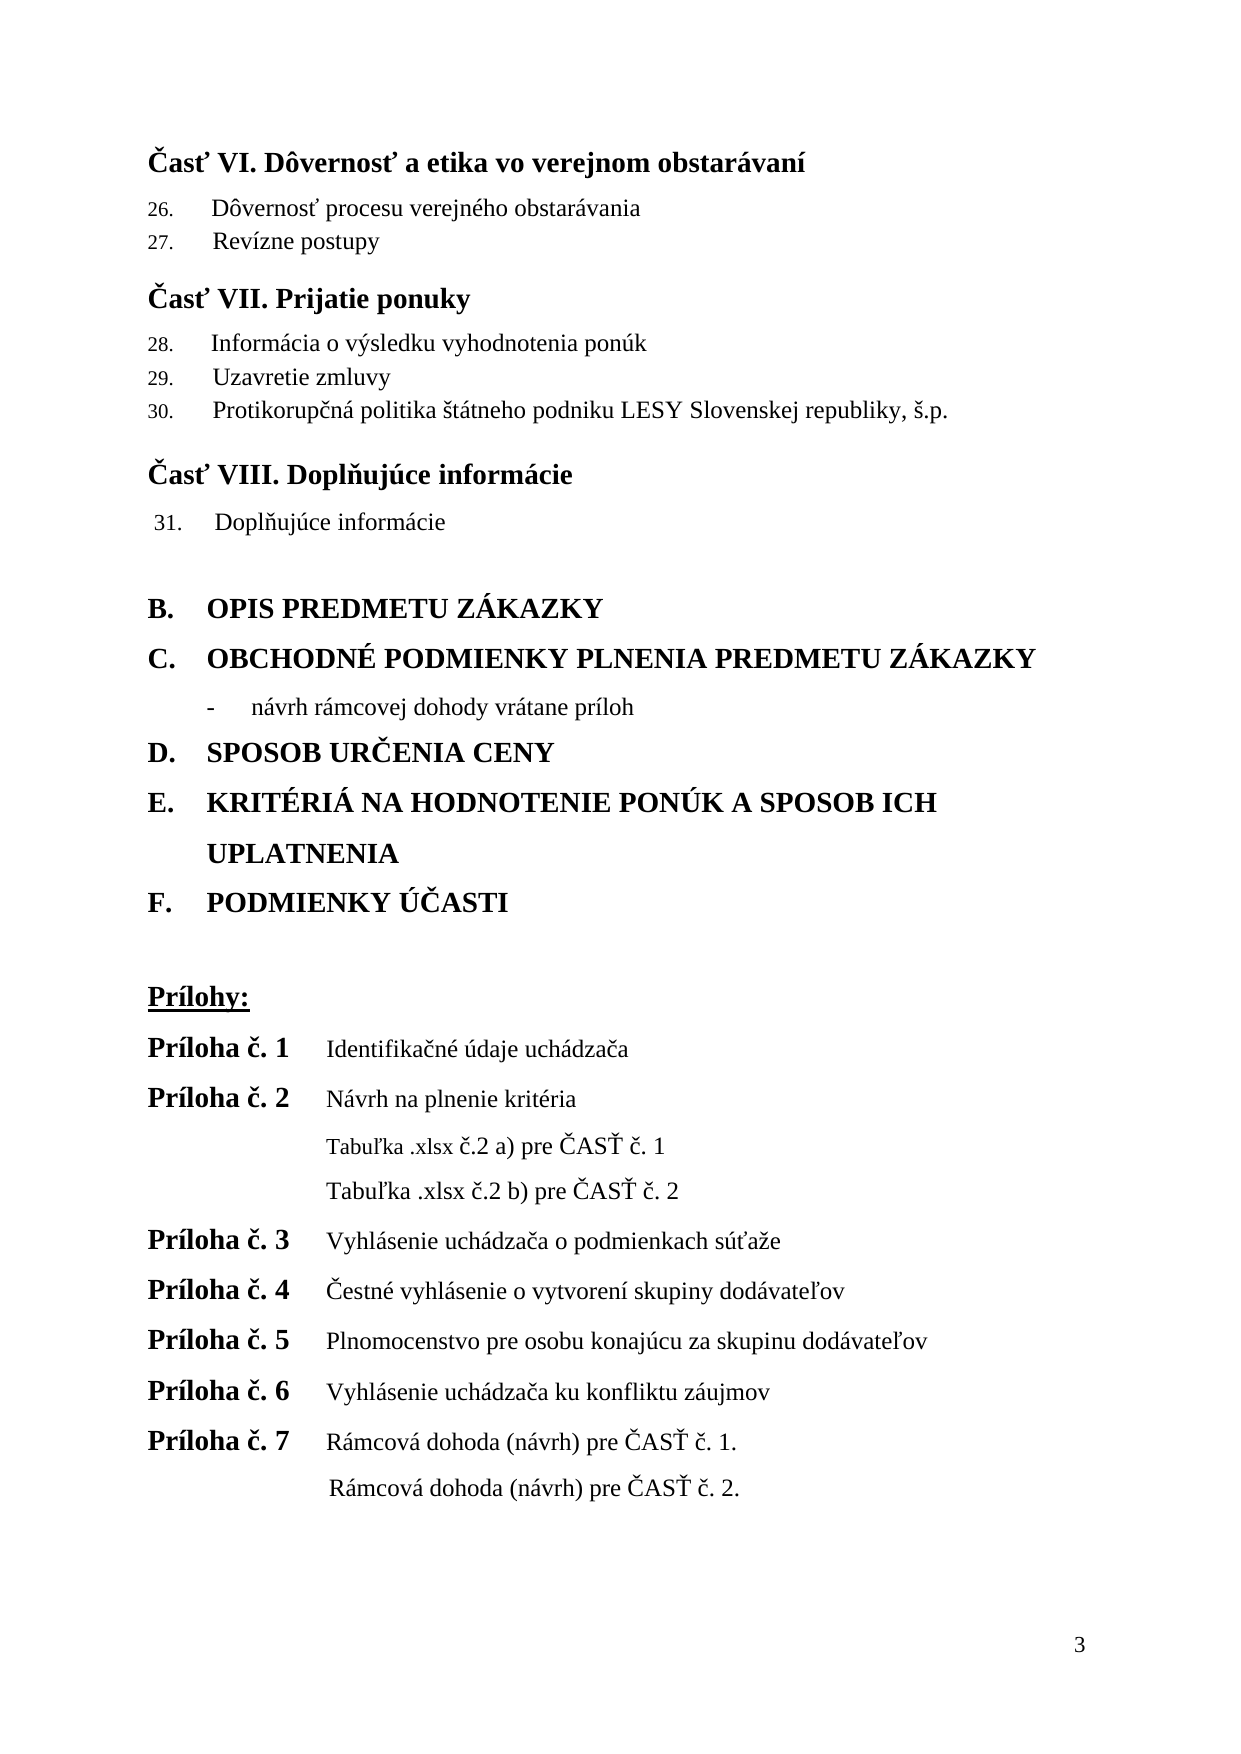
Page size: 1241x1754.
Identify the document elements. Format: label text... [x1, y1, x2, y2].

subtitle Časť VI. Dôvernosť a etika vo verejnom obstarávaní [147, 145, 1113, 179]
list Dôvernosť procesu verejného obstarávania [147, 193, 1113, 222]
list Revízne postupy [147, 226, 1113, 255]
text Tabuľka .xlsx č.2 b) pre ČASŤ č. 2 [147, 1176, 1113, 1205]
text Príloha č. 7 Rámcová dohoda (návrh) pre ČASŤ č. 1. [147, 1423, 1113, 1457]
subtitle OPIS PREDMETU ZÁKAZKY [147, 591, 1113, 625]
subtitle Časť VII. Prijatie ponuky [147, 281, 1113, 315]
text - návrh rámcovej dohody vrátane príloh [206, 692, 1113, 720]
text Príloha č. 6 Vyhlásenie uchádzača ku konfliktu záujmov [147, 1373, 1113, 1406]
list OBCHODNÉ PODMIENKY PLNENIA PREDMETU ZÁKAZKY [147, 642, 1113, 675]
list Protikorupčná politika štátneho podniku LESY Slovenskej republiky, š.p. [147, 395, 1113, 423]
text Príloha č. 3 Vyhlásenie uchádzača o podmienkach súťaže [147, 1222, 1113, 1255]
text Príloha č. 4 Čestné vyhlásenie o vytvorení skupiny dodávateľov [147, 1272, 1113, 1306]
text Prílohy: [147, 979, 1113, 1013]
subtitle Časť VIII. Doplňujúce informácie [147, 457, 1113, 491]
subtitle SPOSOB URČENIA CENY [147, 735, 1113, 769]
text Príloha č. 1 Identifikačné údaje uchádzača [147, 1030, 1113, 1063]
list Informácia o výsledku vyhodnotenia ponúk [147, 328, 1113, 357]
text Rámcová dohoda (návrh) pre ČASŤ č. 2. [329, 1473, 1113, 1502]
text Tabuľka .xlsx č.2 a) pre ČASŤ č. 1 [147, 1131, 1113, 1159]
text Príloha č. 5 Plnomocenstvo pre osobu konajúcu za skupinu dodávateľov [147, 1322, 1113, 1356]
list KRITÉRIÁ NA HODNOTENIE PONÚK A SPOSOB ICH UPLATNENIA [147, 785, 938, 869]
list Doplňujúce informácie [154, 507, 1113, 535]
list Uzavretie zmluvy [147, 362, 1113, 391]
text Príloha č. 2 Návrh na plnenie kritéria [147, 1080, 1113, 1114]
subtitle PODMIENKY ÚČASTI [147, 886, 1113, 919]
